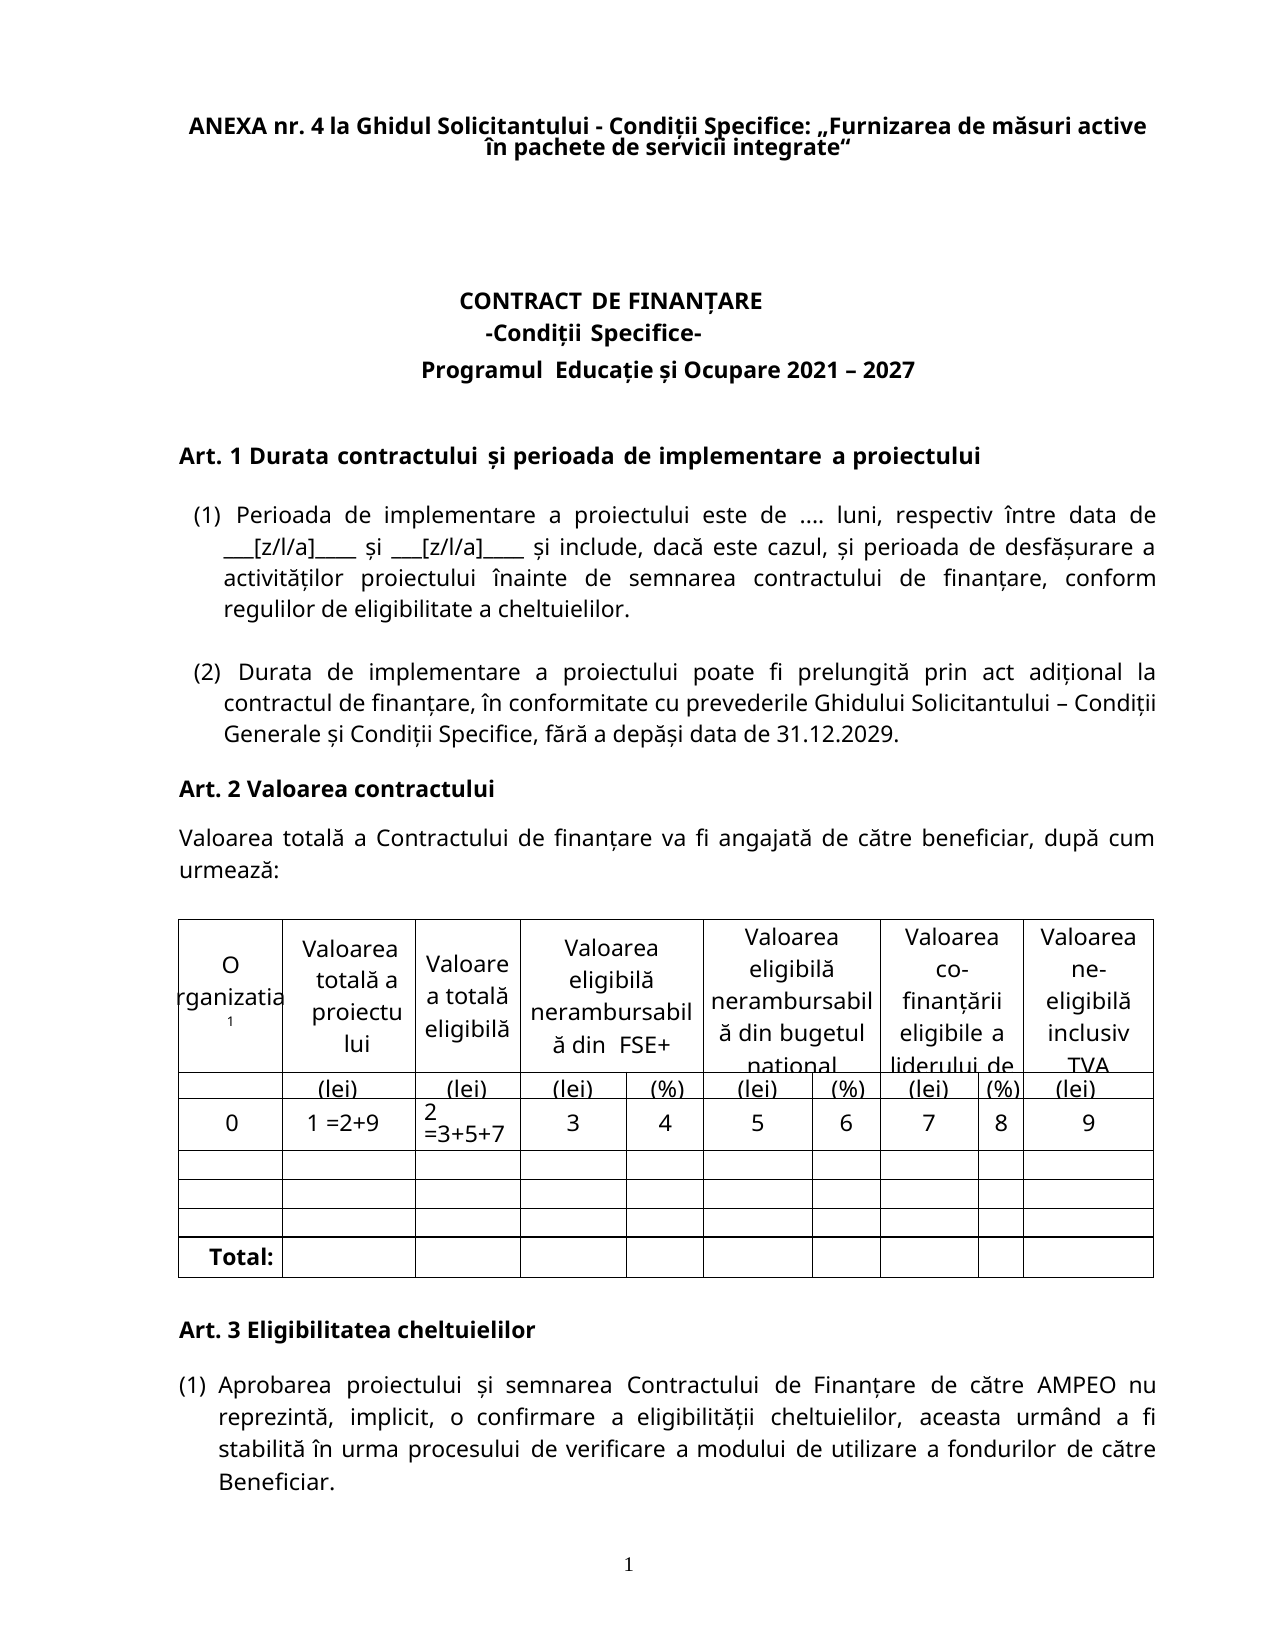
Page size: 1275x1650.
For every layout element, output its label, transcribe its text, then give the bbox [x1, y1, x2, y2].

table_cell 5 [704, 1099, 812, 1150]
table_cell (%) [627, 1073, 703, 1098]
table_cell [979, 1151, 1023, 1179]
table_cell 9 [1024, 1099, 1153, 1150]
table_header Valoarea ne- eligibilă inclusiv TVA [1024, 920, 1153, 1072]
text Art. 1 Durata contractului şi perioada de implementare a proiectului [179, 445, 1162, 468]
list Durata de implementare a proiectului poate fi prelungită prin act adițional la contractul de finanțare, în conformitate cu prevederile Ghidului Solicitantului – Condiții Generale și Condiții Specifice, fără a depăși data de 31.12.2029. [194, 656, 1158, 749]
table_header Organizatia1 [179, 920, 282, 1072]
table_cell [881, 1238, 978, 1277]
table_cell [881, 1209, 978, 1236]
table_cell (lei) [521, 1073, 626, 1098]
text Art. 2 Valoarea contractului [179, 781, 1157, 801]
table_cell [979, 1238, 1023, 1277]
table_cell [704, 1151, 812, 1179]
table_cell [813, 1151, 880, 1179]
table_cell [521, 1238, 626, 1277]
table_cell [704, 1238, 812, 1277]
table_cell Total: [179, 1238, 282, 1277]
table_cell [283, 1209, 415, 1236]
table_cell 6 [813, 1099, 880, 1150]
table_cell 0 [179, 1099, 282, 1150]
table_cell [627, 1151, 703, 1179]
table_cell 4 [627, 1099, 703, 1150]
table_cell [283, 1180, 415, 1208]
text Valoarea totală a Contractului de finanțare va fi angajată de către beneficiar, după cum urmează: [179, 822, 1157, 886]
text ANEXA nr. 4 la Ghidul Solicitantului - Condiții Specifice: „Furnizarea de măsuri active în pachete de servicii integrate“ [179, 118, 1157, 160]
table_cell 3 [521, 1099, 626, 1150]
table_header Valoarea eligibilă nerambursabilă din bugetul naţional [704, 920, 880, 1072]
table_cell (lei) [704, 1073, 812, 1098]
table_cell [813, 1180, 880, 1208]
table_cell [979, 1209, 1023, 1236]
list Perioada de implementare a proiectului este de .... luni, respectiv între data de ___[z/l/a]____ și ___[z/l/a]____ și include, dacă este cazul, și perioada de desfășurare a activităților proiectului înainte de semnarea contractului de finanțare, conform regulilor de eligibilitate a cheltuielilor. [194, 499, 1158, 624]
table_cell 7 [881, 1099, 978, 1150]
table_cell 2 =3+5+7 [416, 1099, 520, 1150]
table_cell [627, 1209, 703, 1236]
text -Condiții Specifice- [179, 317, 1008, 348]
table_cell [179, 1073, 282, 1098]
table_cell [416, 1180, 520, 1208]
table_cell (lei) [1024, 1073, 1153, 1098]
text CONTRACT DE FINANȚARE [179, 285, 1043, 316]
table_cell [1024, 1180, 1153, 1208]
table_cell (lei) [881, 1073, 978, 1098]
table_cell [521, 1180, 626, 1208]
table_cell [704, 1180, 812, 1208]
table_cell [704, 1209, 812, 1236]
table_cell [979, 1180, 1023, 1208]
table_header Valoarea co- finanţării eligibile a liderului de parteneriat/ parteneri [881, 920, 1023, 1072]
table_cell [179, 1209, 282, 1236]
table_cell [813, 1238, 880, 1277]
text Programul Educație și Ocupare 2021 – 2027 [179, 361, 1157, 382]
table_cell 8 [979, 1099, 1023, 1150]
table_cell [881, 1180, 978, 1208]
table_cell [521, 1151, 626, 1179]
table_cell [283, 1151, 415, 1179]
table_header Valoarea totală a proiectului [283, 920, 415, 1072]
table_cell [627, 1238, 703, 1277]
table_cell [1024, 1209, 1153, 1236]
table_cell [283, 1238, 415, 1277]
table_cell [627, 1180, 703, 1208]
table_cell [521, 1209, 626, 1236]
table_cell [179, 1180, 282, 1208]
text Art. 3 Eligibilitatea cheltuielilor [179, 1322, 1157, 1343]
table_cell [881, 1151, 978, 1179]
table_cell [813, 1209, 880, 1236]
table_cell [179, 1151, 282, 1179]
table_cell (%) [813, 1073, 880, 1098]
table_cell 1 =2+9 [283, 1099, 415, 1150]
table_cell (%) [979, 1073, 1023, 1098]
table_cell [416, 1238, 520, 1277]
table_cell [416, 1151, 520, 1179]
table_header Valoarea eligibilă nerambursabilă din FSE+ [521, 920, 703, 1072]
table_cell [1024, 1238, 1153, 1277]
table_cell (lei) [283, 1073, 415, 1098]
table_header Valoarea totală eligibilă [416, 920, 520, 1072]
list Aprobarea proiectului și semnarea Contractului de Finanțare de către AMPEO nu reprezintă, implicit, o confirmare a eligibilității cheltuielilor, aceasta urmând a fi stabilită în urma procesului de verificare a modului de utilizare a fondurilor de către Beneficiar. [179, 1369, 1157, 1497]
table_cell [1024, 1151, 1153, 1179]
table_cell [416, 1209, 520, 1236]
table_cell (lei) [416, 1073, 520, 1098]
